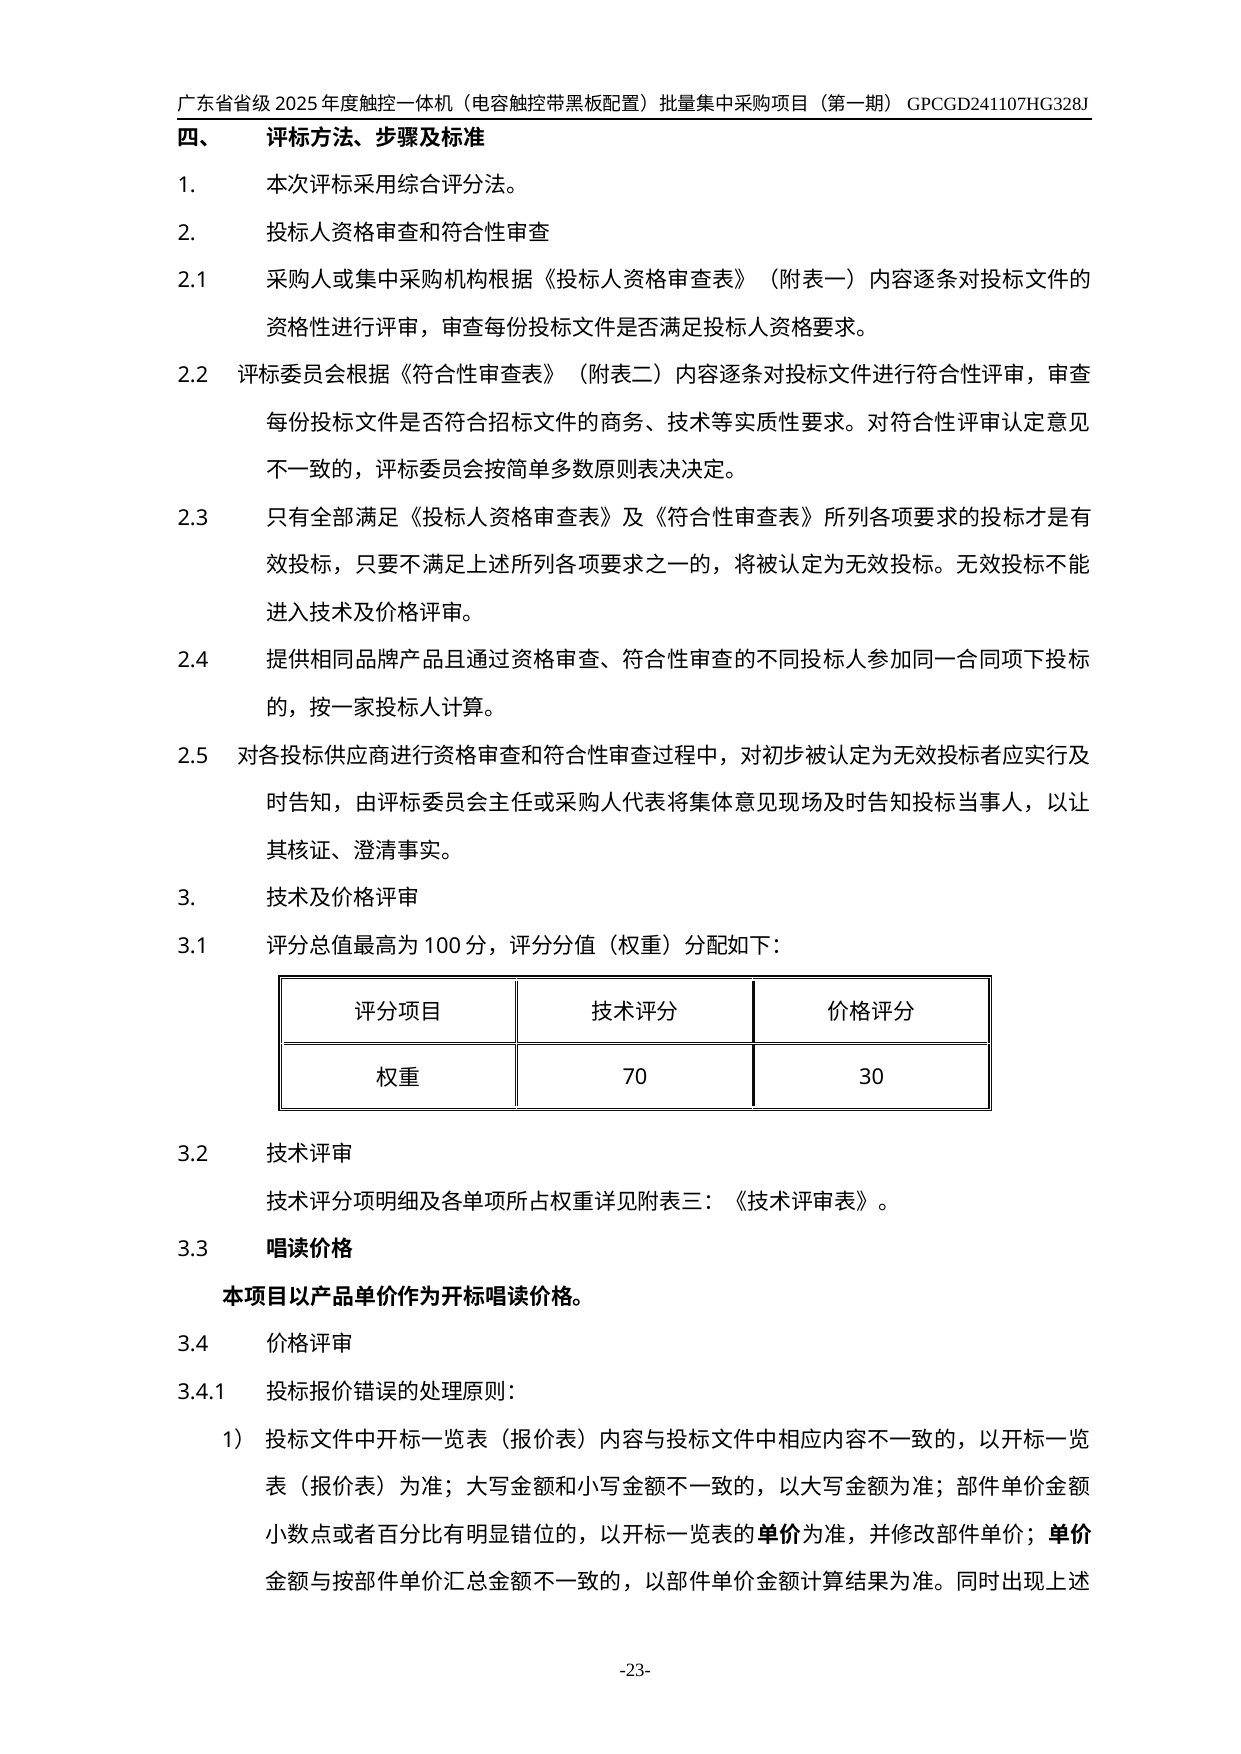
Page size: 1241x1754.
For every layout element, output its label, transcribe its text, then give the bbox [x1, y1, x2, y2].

table_cell 权重 [280, 1042, 516, 1108]
text 3. 技术及价格评审 [177, 880, 1092, 912]
text 四、 评标方法、步骤及标准 [177, 120, 1092, 151]
text 技术评分项明细及各单项所占权重详见附表三：《技术评审表》。 [266, 1184, 1092, 1215]
table_header 价格评分 [753, 979, 988, 1042]
text 2.4 提供相同品牌产品且通过资格审查、符合性审查的不同投标人参加同一合同项下投标的，按一家投标人计算。 [177, 642, 1092, 722]
table_cell 70 [516, 1045, 753, 1108]
text 3.2 技术评审 [177, 1136, 1092, 1168]
text 2. 投标人资格审查和符合性审查 [177, 214, 1092, 246]
text 2.3 只有全部满足《投标人资格审查表》及《符合性审查表》所列各项要求的投标才是有效投标，只要不满足上述所列各项要求之一的，将被认定为无效投标。无效投标不能进入技术及价格评审。 [177, 500, 1092, 627]
text 本项目以产品单价作为开标唱读价格。 [177, 1279, 1092, 1311]
text 3.1 评分总值最高为100分，评分分值（权重）分配如下： [177, 928, 1092, 959]
text 3.3 唱读价格 [177, 1231, 1092, 1263]
table_header 评分项目 [282, 979, 516, 1042]
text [222, 1422, 1092, 1596]
table_header 技术评分 [516, 977, 753, 1042]
text 3.4.1 投标报价错误的处理原则： [177, 1374, 1092, 1406]
text 1. 本次评标采用综合评分法。 [177, 167, 1092, 199]
text 2.5 对各投标供应商进行资格审查和符合性审查过程中，对初步被认定为无效投标者应实行及时告知，由评标委员会主任或采购人代表将集体意见现场及时告知投标当事人，以让其核证、澄清事实。 [177, 738, 1092, 864]
text 2.2 评标委员会根据《符合性审查表》（附表二）内容逐条对投标文件进行符合性评审，审查每份投标文件是否符合招标文件的商务、技术等实质性要求。对符合性评审认定意见不一致的，评标委员会按简单多数原则表决决定。 [177, 357, 1092, 484]
text 3.4 价格评审 [177, 1326, 1092, 1358]
table_cell 30 [753, 1042, 990, 1108]
text 2.1 采购人或集中采购机构根据《投标人资格审查表》（附表一）内容逐条对投标文件的资格性进行评审，审查每份投标文件是否满足投标人资格要求。 [177, 262, 1092, 341]
